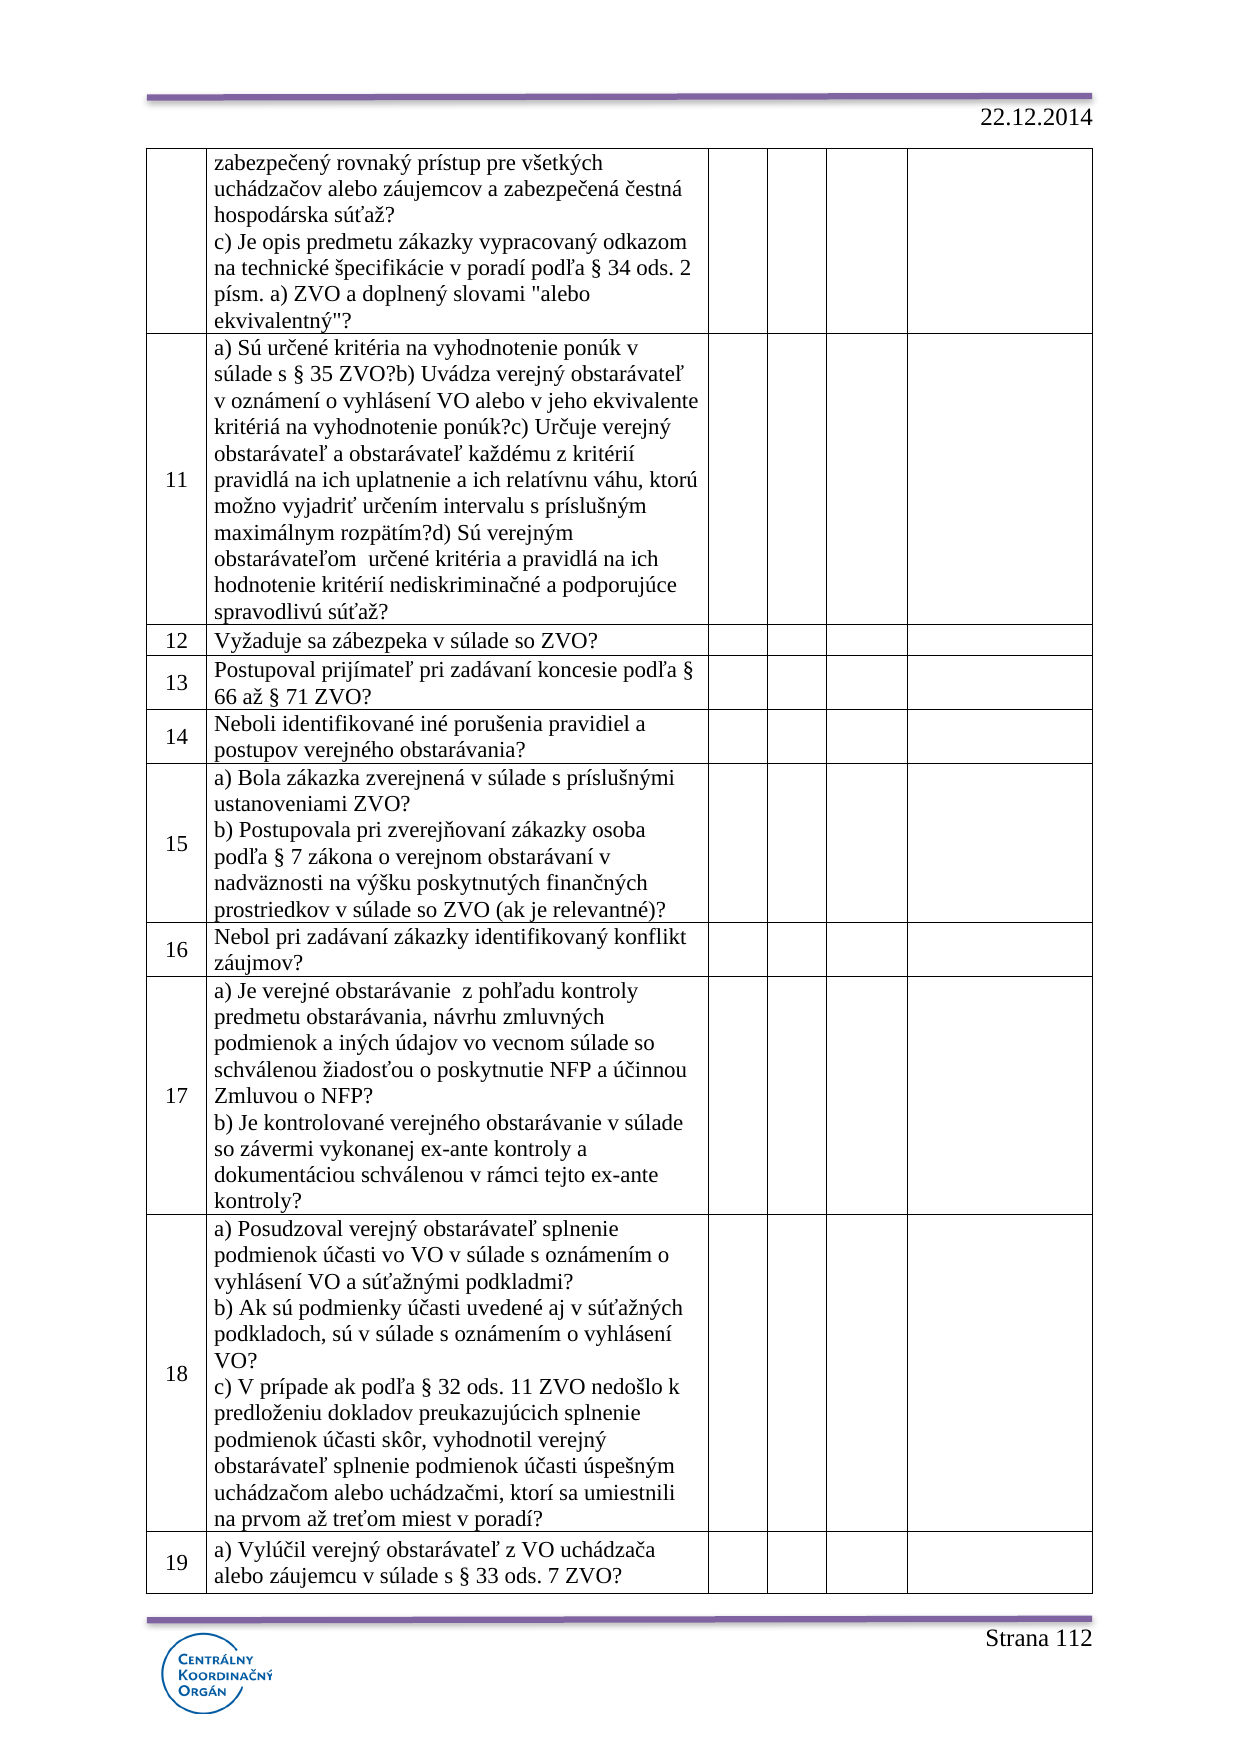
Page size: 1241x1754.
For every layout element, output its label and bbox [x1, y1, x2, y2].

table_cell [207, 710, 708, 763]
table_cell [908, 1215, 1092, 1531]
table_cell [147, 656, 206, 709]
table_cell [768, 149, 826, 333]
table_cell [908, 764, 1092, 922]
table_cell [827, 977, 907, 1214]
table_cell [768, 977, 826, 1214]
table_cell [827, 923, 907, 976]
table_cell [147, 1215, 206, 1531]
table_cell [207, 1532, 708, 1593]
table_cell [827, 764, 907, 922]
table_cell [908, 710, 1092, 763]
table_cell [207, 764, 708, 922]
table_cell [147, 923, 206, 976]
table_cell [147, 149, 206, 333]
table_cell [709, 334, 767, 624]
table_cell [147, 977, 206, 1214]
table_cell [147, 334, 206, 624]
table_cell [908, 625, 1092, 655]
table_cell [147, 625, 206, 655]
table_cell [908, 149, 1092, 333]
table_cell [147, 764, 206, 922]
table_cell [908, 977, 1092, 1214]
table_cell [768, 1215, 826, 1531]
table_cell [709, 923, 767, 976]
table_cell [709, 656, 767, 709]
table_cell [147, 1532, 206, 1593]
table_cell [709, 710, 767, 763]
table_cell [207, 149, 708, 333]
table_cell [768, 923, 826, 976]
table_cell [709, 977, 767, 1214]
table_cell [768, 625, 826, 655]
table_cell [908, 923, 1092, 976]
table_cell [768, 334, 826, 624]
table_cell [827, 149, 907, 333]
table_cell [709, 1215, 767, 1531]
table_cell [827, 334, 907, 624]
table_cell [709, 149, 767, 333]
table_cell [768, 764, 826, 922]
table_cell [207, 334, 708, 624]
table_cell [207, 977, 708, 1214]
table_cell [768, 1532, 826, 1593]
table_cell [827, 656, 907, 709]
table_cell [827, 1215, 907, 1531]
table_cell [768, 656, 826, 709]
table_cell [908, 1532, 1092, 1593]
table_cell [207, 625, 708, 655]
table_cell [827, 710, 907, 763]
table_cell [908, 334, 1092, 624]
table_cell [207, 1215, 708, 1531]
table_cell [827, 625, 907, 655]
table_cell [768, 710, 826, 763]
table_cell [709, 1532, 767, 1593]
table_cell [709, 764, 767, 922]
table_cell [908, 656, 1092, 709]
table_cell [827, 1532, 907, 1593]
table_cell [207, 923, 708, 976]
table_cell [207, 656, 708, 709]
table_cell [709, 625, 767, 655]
picture [159, 1631, 272, 1713]
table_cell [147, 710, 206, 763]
